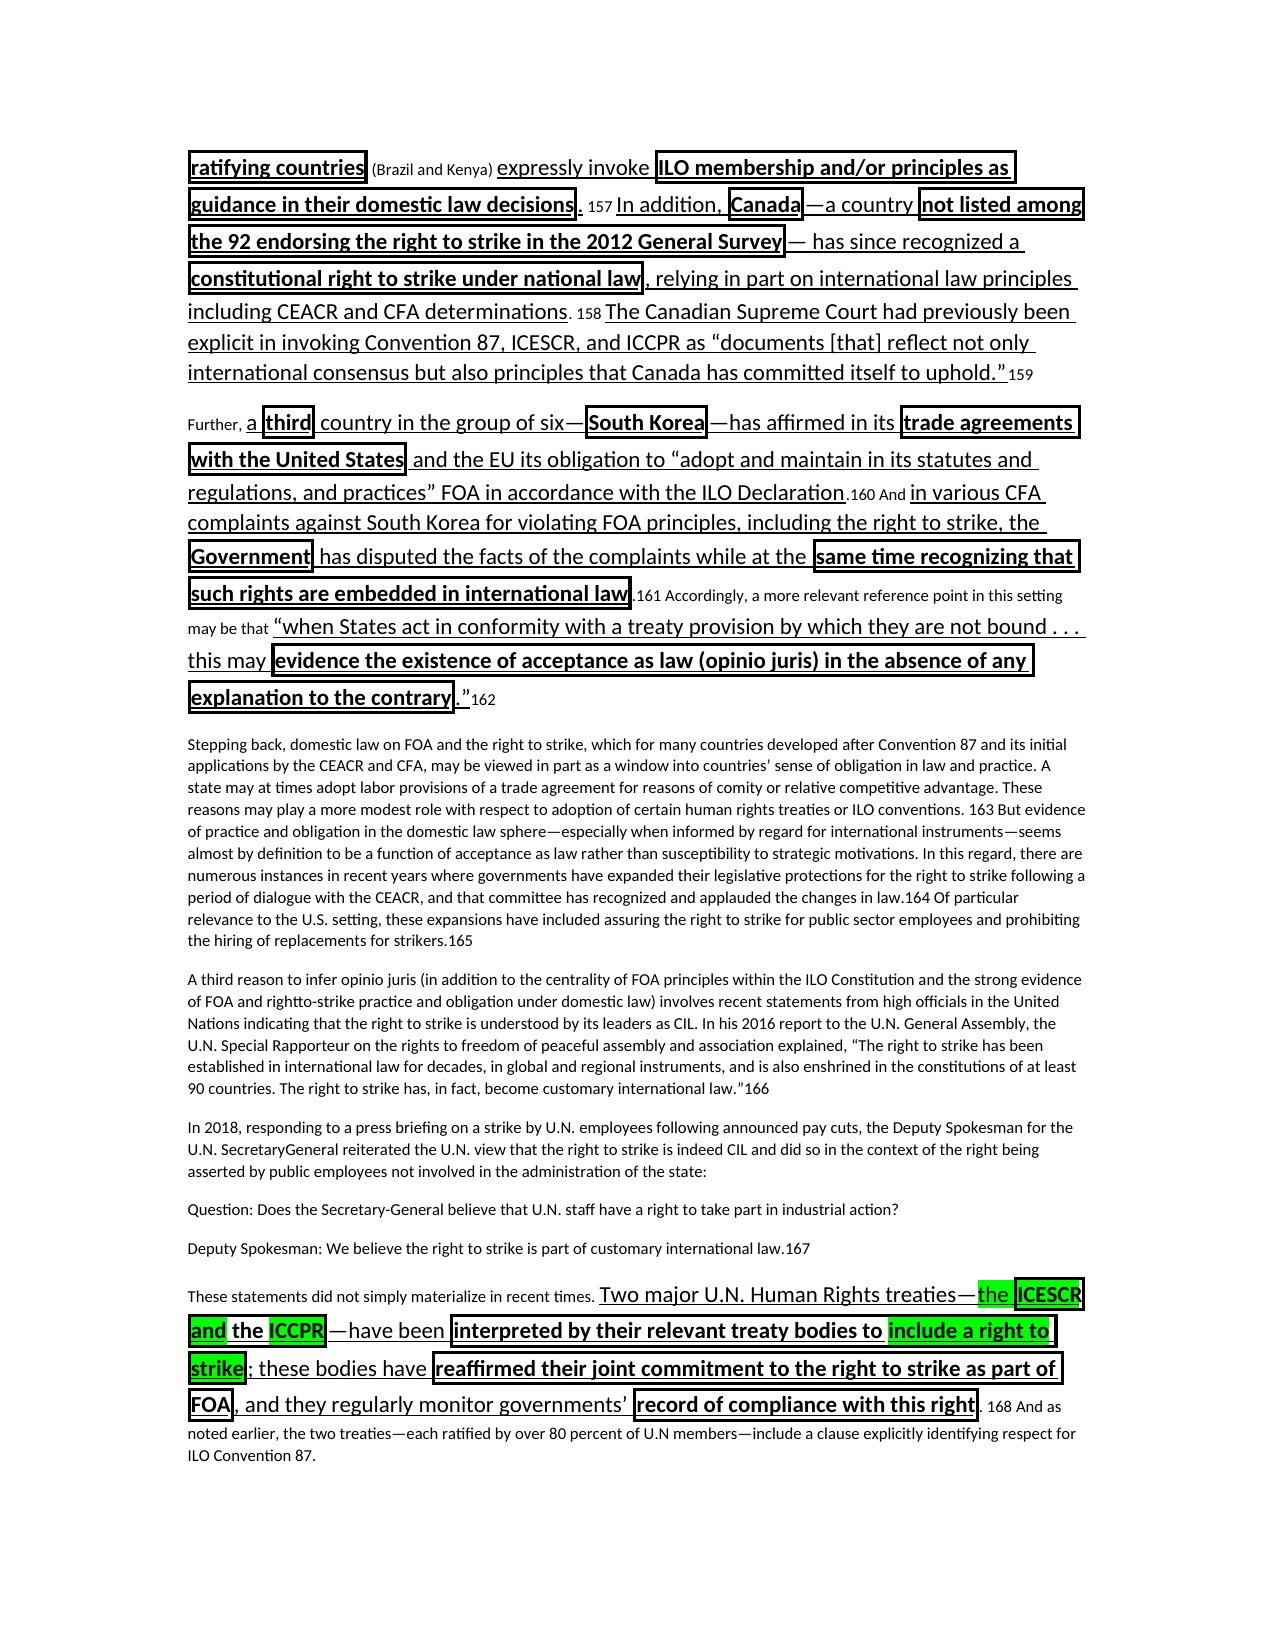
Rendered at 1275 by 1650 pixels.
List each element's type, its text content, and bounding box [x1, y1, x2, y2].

text Further, a third country in the group of six—South Korea—has affirmed in its trade agreements with the United States and the EU its obligation to “adopt and maintain in its statutes and regulations, and practices” FOA in accordance with the ILO Declaration.160 And in various CFA complaints against South Korea for violating FOA principles, including the right to strike, the Government has disputed the facts of the complaints while at the same time recognizing that such rights are embedded in international law.161 Accordingly, a more relevant reference point in this setting may be that “when States act in conformity with a treaty provision by which they are not bound . . . this may evidence the existence of acceptance as law (opinio juris) in the absence of any explanation to the contrary.”162 [187, 405, 1087, 714]
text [187, 150, 1087, 386]
text A third reason to infer opinio juris (in addition to the centrality of FOA principles within the ILO Constitution and the strong evidence of FOA and rightto-strike practice and obligation under domestic law) involves recent statements from high officials in the United Nations indicating that the right to strike is understood by its leaders as CIL. In his 2016 report to the U.N. General Assembly, the U.N. Special Rapporteur on the rights to freedom of peaceful assembly and association explained, “The right to strike has been established in international law for decades, in global and regional instruments, and is also enshrined in the constitutions of at least 90 countries. The right to strike has, in fact, become customary international law.”166 [187, 969, 1087, 1099]
text Stepping back, domestic law on FOA and the right to strike, which for many countries developed after Convention 87 and its initial applications by the CEACR and CFA, may be viewed in part as a window into countries’ sense of obligation in law and practice. A state may at times adopt labor provisions of a trade agreement for reasons of comity or relative competitive advantage. These reasons may play a more modest role with respect to adoption of certain human rights treaties or ILO conventions. 163 But evidence of practice and obligation in the domestic law sphere—especially when informed by regard for international instruments—seems almost by definition to be a function of acceptance as law rather than susceptibility to strategic motivations. In this regard, there are numerous instances in recent years where governments have expanded their legislative protections for the right to strike following a period of dialogue with the CEACR, and that committee has recognized and applauded the changes in law.164 Of particular relevance to the U.S. setting, these expansions have included assuring the right to strike for public sector employees and prohibiting the hiring of replacements for strikers.165 [187, 734, 1087, 951]
text These statements did not simply materialize in recent times. Two major U.N. Human Rights treaties—the ICESCR and the ICCPR—have been interpreted by their relevant treaty bodies to include a right to strike; these bodies have reaffirmed their joint commitment to the right to strike as part of FOA, and they regularly monitor governments’ record of compliance with this right. 168 And as noted earlier, the two treaties—each ratified by over 80 percent of U.N members—include a clause explicitly identifying respect for ILO Convention 87. [187, 1277, 1087, 1466]
text In 2018, responding to a press briefing on a strike by U.N. employees following announced pay cuts, the Deputy Spokesman for the U.N. SecretaryGeneral reiterated the U.N. view that the right to strike is indeed CIL and did so in the context of the right being asserted by public employees not involved in the administration of the state: [187, 1117, 1087, 1181]
text Question: Does the Secretary-General believe that U.N. staff have a right to take part in industrial action? [187, 1199, 1087, 1220]
text Deputy Spokesman: We believe the right to strike is part of customary international law.167 [187, 1238, 1087, 1258]
